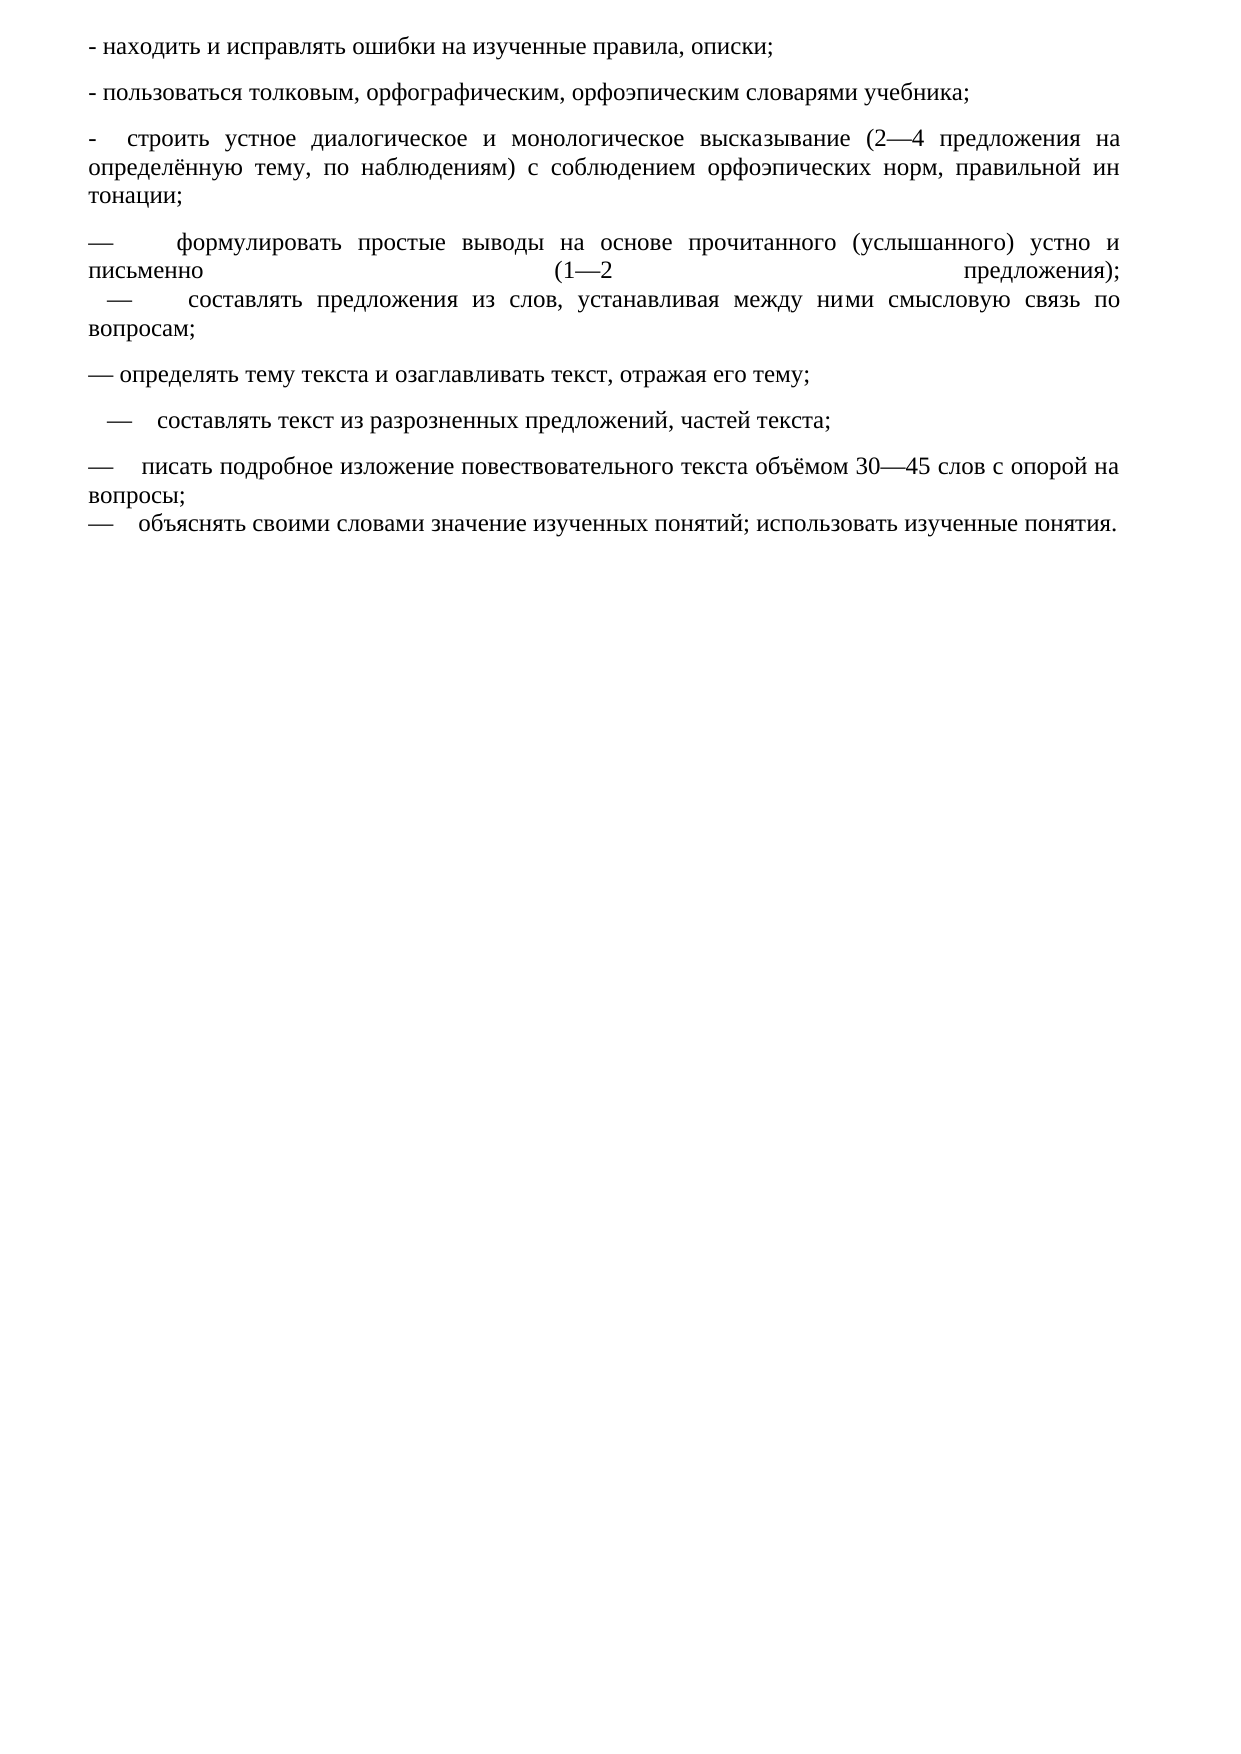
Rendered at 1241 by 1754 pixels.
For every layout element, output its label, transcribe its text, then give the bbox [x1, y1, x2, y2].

text — определять тему текста и озаглавливать текст, отражая его тему; [88, 359, 1120, 388]
text — объяснять своими словами значение изученных понятий; использовать изученные понятия. [88, 508, 1120, 537]
text - пользоваться толковым, орфографическим, орфоэпиче​ским словарями учебника; [88, 77, 1120, 106]
text - находить и исправлять ошибки на изученные правила, описки; [88, 31, 1120, 60]
text — составлять текст из разрозненных предложений, частей текста; [88, 405, 1120, 434]
text — формулировать простые выводы на основе прочитанного (услышанного) устно и письменно (1—2 предложения); — составлять предложения из слов, устанавливая между ни​ми смысловую связь по вопросам; [88, 227, 1120, 342]
text — писать подробное изложение повествовательного текста объёмом 30—45 слов с опорой на вопросы; [88, 451, 1120, 508]
text - строить устное диалогическое и монологическое выска​зывание (2—4 предложения на определённую тему, по наблюдениям) с соблюдением орфоэпических норм, правильной ин​тонации; [88, 123, 1120, 209]
